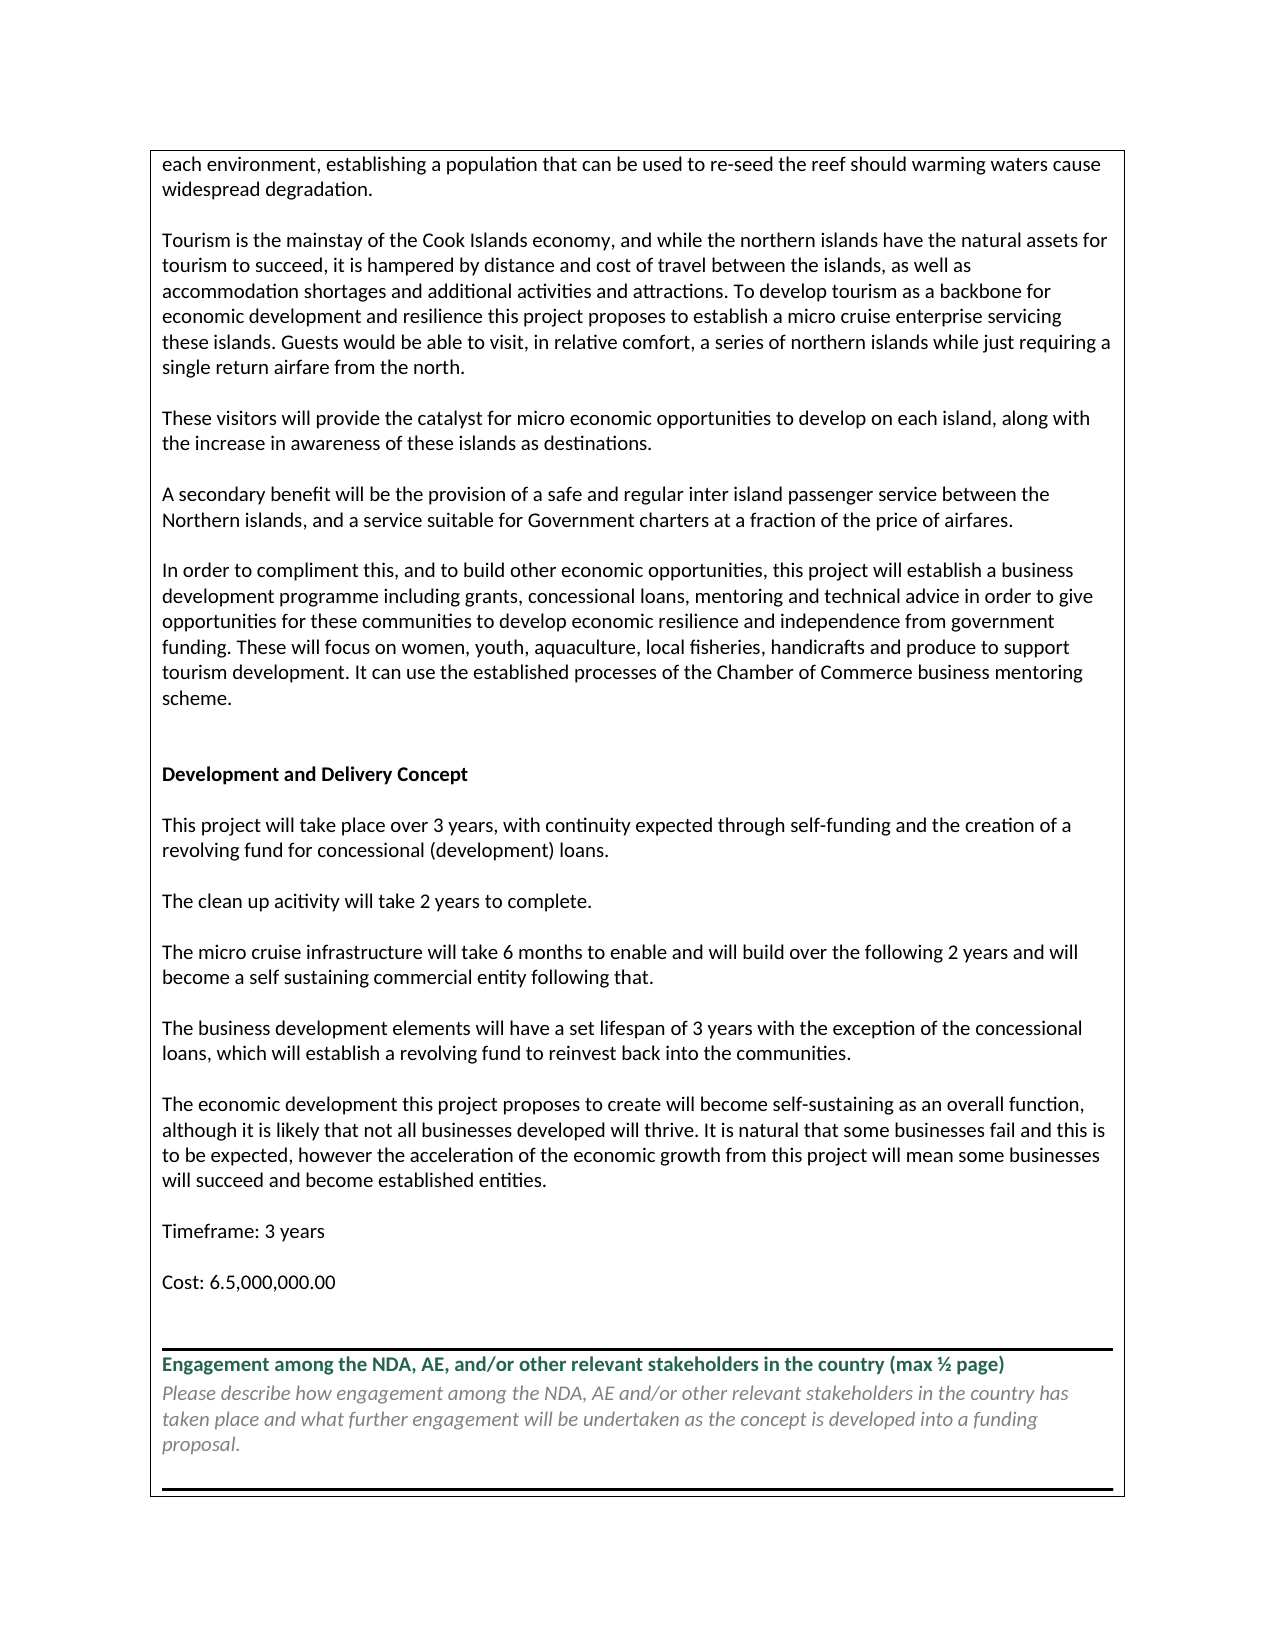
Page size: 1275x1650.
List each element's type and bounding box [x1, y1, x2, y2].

table_cell [151, 151, 1124, 1496]
